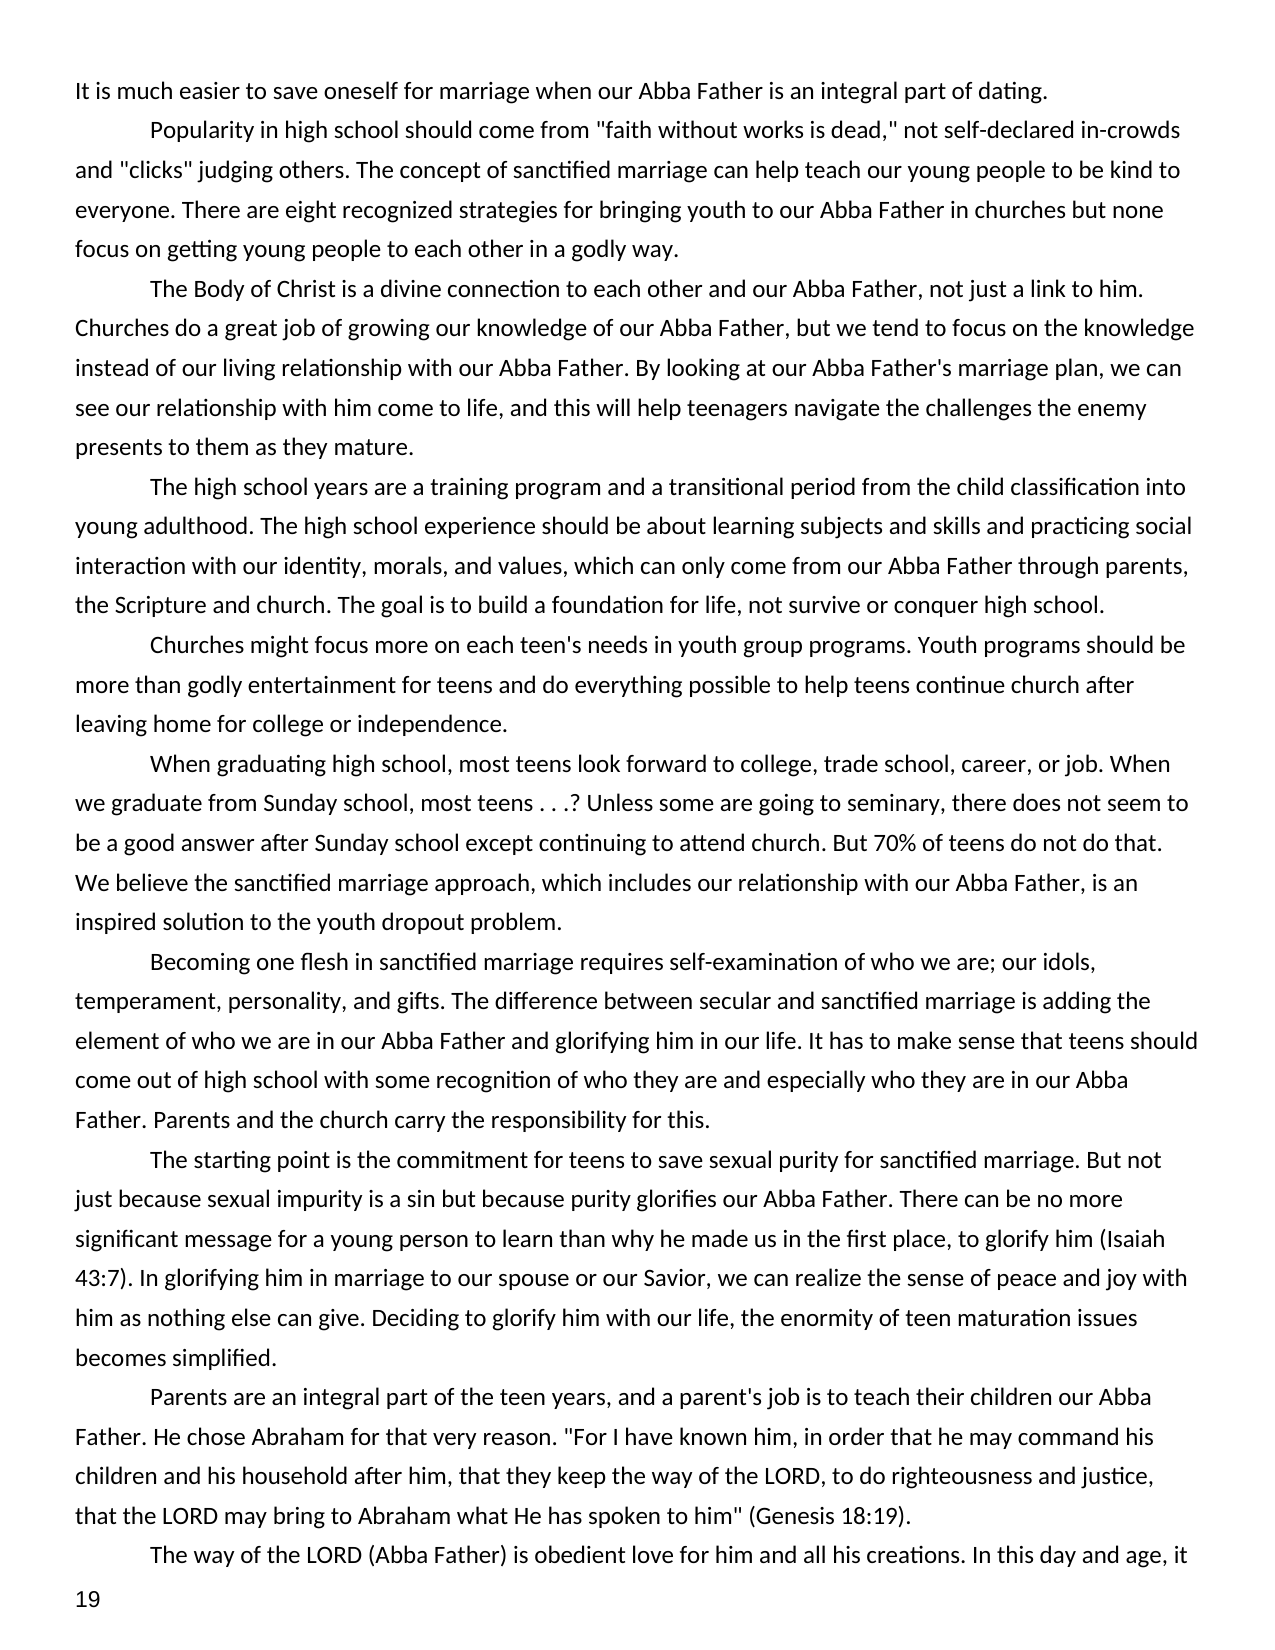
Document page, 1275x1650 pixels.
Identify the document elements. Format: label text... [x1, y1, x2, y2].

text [75, 1539, 1200, 1570]
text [75, 75, 1200, 106]
text Becoming one flesh in sanctified marriage requires self-examination of who we are; our idols, temperament, personality, and gifts. The difference between secular and sanctified marriage is adding the element of who we are in our Abba Father and glorifying him in our life. It has to make sense that teens should come out of high school with some recognition of who they are and especially who they are in our Abba Father. Parents and the church carry the responsibility for this. [75, 946, 1200, 1135]
text Parents are an integral part of the teen years, and a parent's job is to teach their children our Abba Father. He chose Abraham for that very reason. "For I have known him, in order that he may command his children and his household after him, that they keep the way of the LORD, to do righteousness and justice, that the LORD may bring to Abraham what He has spoken to him" (Genesis 18:19). [75, 1381, 1200, 1531]
text The starting point is the commitment for teens to save sexual purity for sanctified marriage. But not just because sexual impurity is a sin but because purity glorifies our Abba Father. There can be no more significant message for a young person to learn than why he made us in the first place, to glorify him (Isaiah 43:7). In glorifying him in marriage to our spouse or our Savior, we can realize the sense of peace and joy with him as nothing else can give. Deciding to glorify him with our life, the enormity of teen maturation issues becomes simplified. [75, 1144, 1200, 1372]
text Popularity in high school should come from "faith without works is dead," not self-declared in-crowds and "clicks" judging others. The concept of sanctified marriage can help teach our young people to be kind to everyone. There are eight recognized strategies for bringing youth to our Abba Father in churches but none focus on getting young people to each other in a godly way. [75, 114, 1200, 264]
text The high school years are a training program and a transitional period from the child classification into young adulthood. The high school experience should be about learning subjects and skills and practicing social interaction with our identity, morals, and values, which can only come from our Abba Father through parents, the Scripture and church. The goal is to build a foundation for life, not survive or conquer high school. [75, 471, 1200, 620]
text The Body of Christ is a divine connection to each other and our Abba Father, not just a link to him. Churches do a great job of growing our knowledge of our Abba Father, but we tend to focus on the knowledge instead of our living relationship with our Abba Father. By looking at our Abba Father's marriage plan, we can see our relationship with him come to life, and this will help teenagers navigate the challenges the enemy presents to them as they mature. [75, 273, 1200, 462]
text When graduating high school, most teens look forward to college, trade school, career, or job. When we graduate from Sunday school, most teens . . .? Unless some are going to seminary, there does not seem to be a good answer after Sunday school except continuing to attend church. But 70% of teens do not do that. We believe the sanctified marriage approach, which includes our relationship with our Abba Father, is an inspired solution to the youth dropout problem. [75, 748, 1200, 937]
text Churches might focus more on each teen's needs in youth group programs. Youth programs should be more than godly entertainment for teens and do everything possible to help teens continue church after leaving home for college or independence. [75, 629, 1200, 739]
